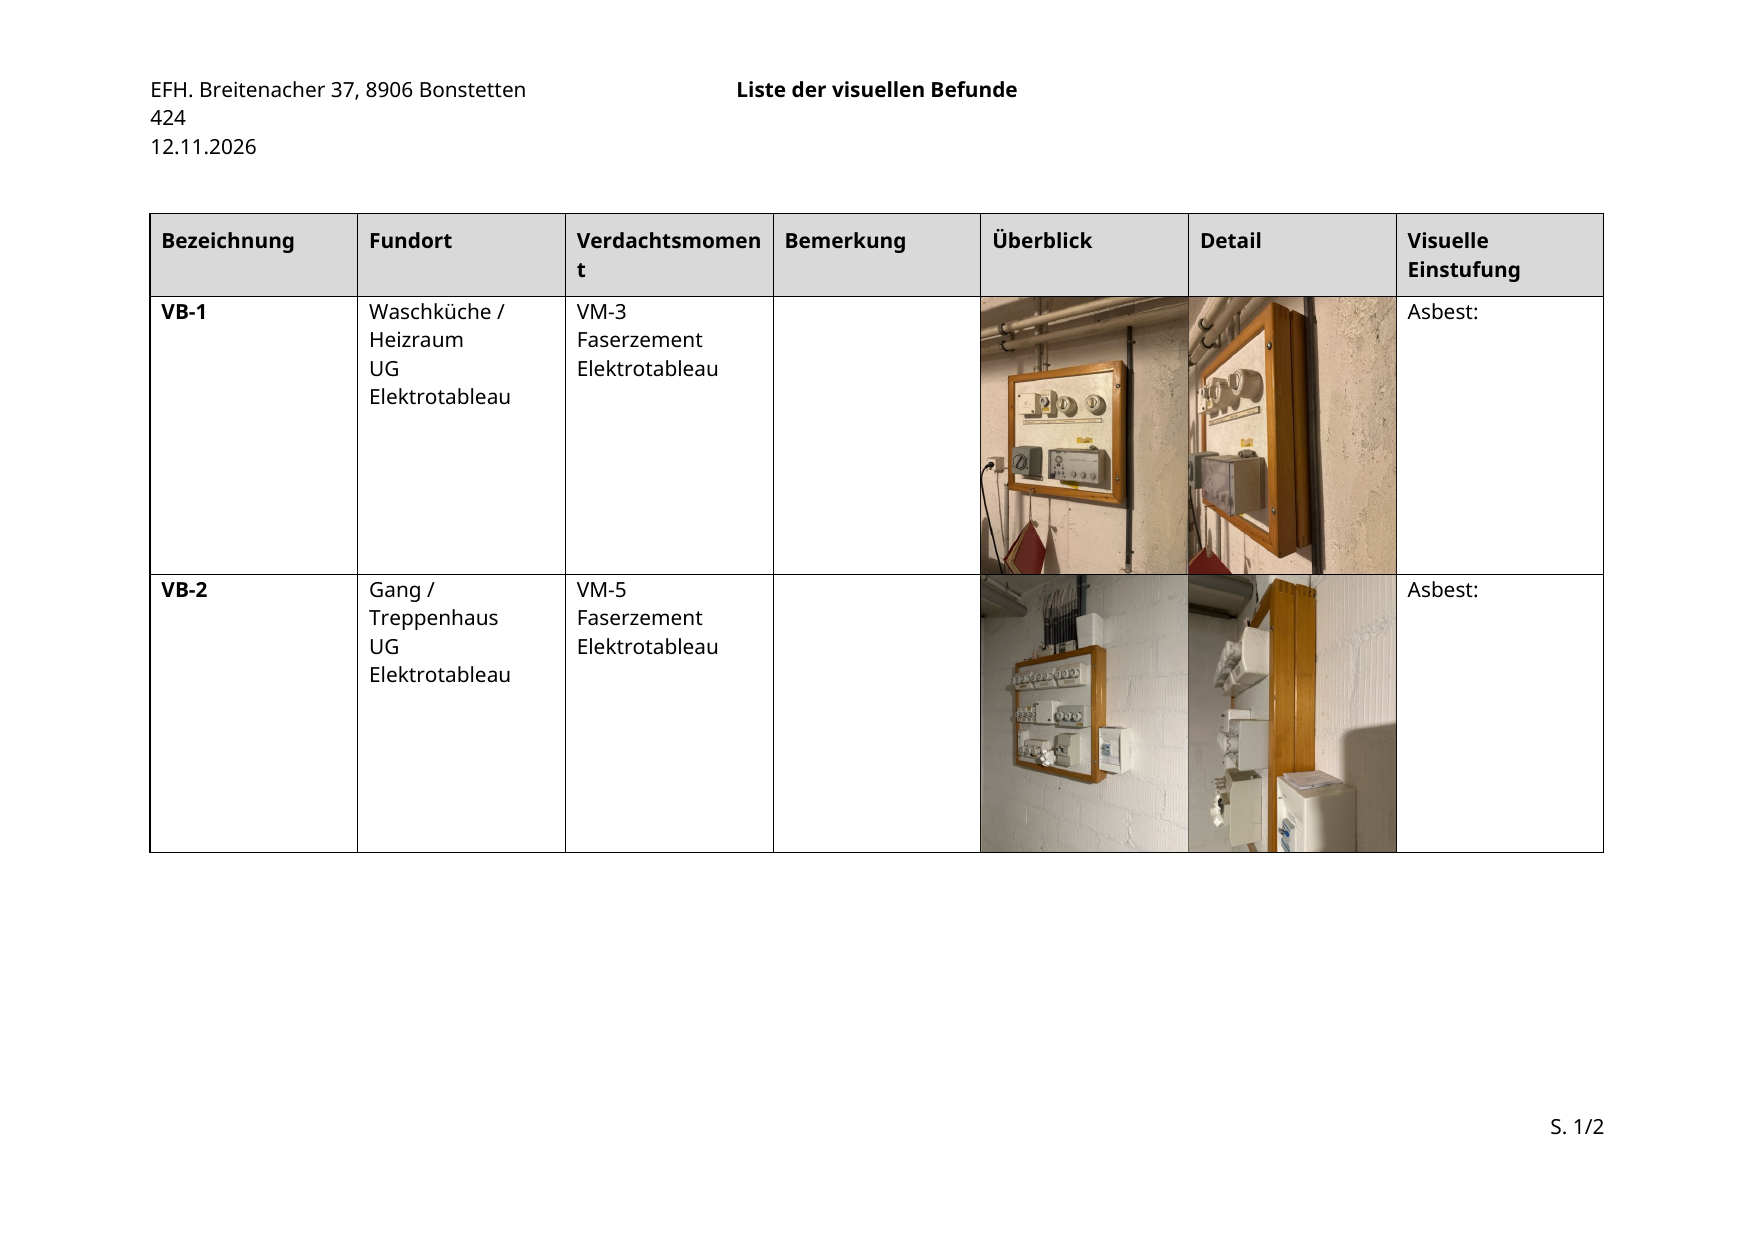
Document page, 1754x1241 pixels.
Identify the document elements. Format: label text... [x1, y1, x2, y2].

table_header Überblick [981, 214, 1188, 296]
table_cell Asbest: [1397, 575, 1603, 852]
table_cell [774, 297, 980, 574]
table_cell Gang / Treppenhaus UG Elektrotableau [358, 575, 565, 852]
table_header Verdachtsmoment [566, 214, 773, 296]
picture [980, 575, 1397, 852]
table_cell [774, 575, 980, 852]
picture [980, 297, 1397, 574]
table_cell VM-5 Faserzement Elektrotableau [566, 575, 773, 852]
table_header Bemerkung [774, 214, 980, 296]
table_cell Waschküche / Heizraum UG Elektrotableau [358, 297, 565, 574]
table_header Fundort [358, 214, 565, 296]
table_header Visuelle Einstufung [1397, 214, 1603, 296]
table_cell VM-3 Faserzement Elektrotableau [566, 297, 773, 574]
table_header Bezeichnung [151, 214, 357, 296]
table_cell VB-1 [151, 297, 357, 574]
table_header Detail [1189, 214, 1396, 296]
table_cell Asbest: [1397, 297, 1603, 574]
table_cell VB-2 [151, 575, 357, 852]
